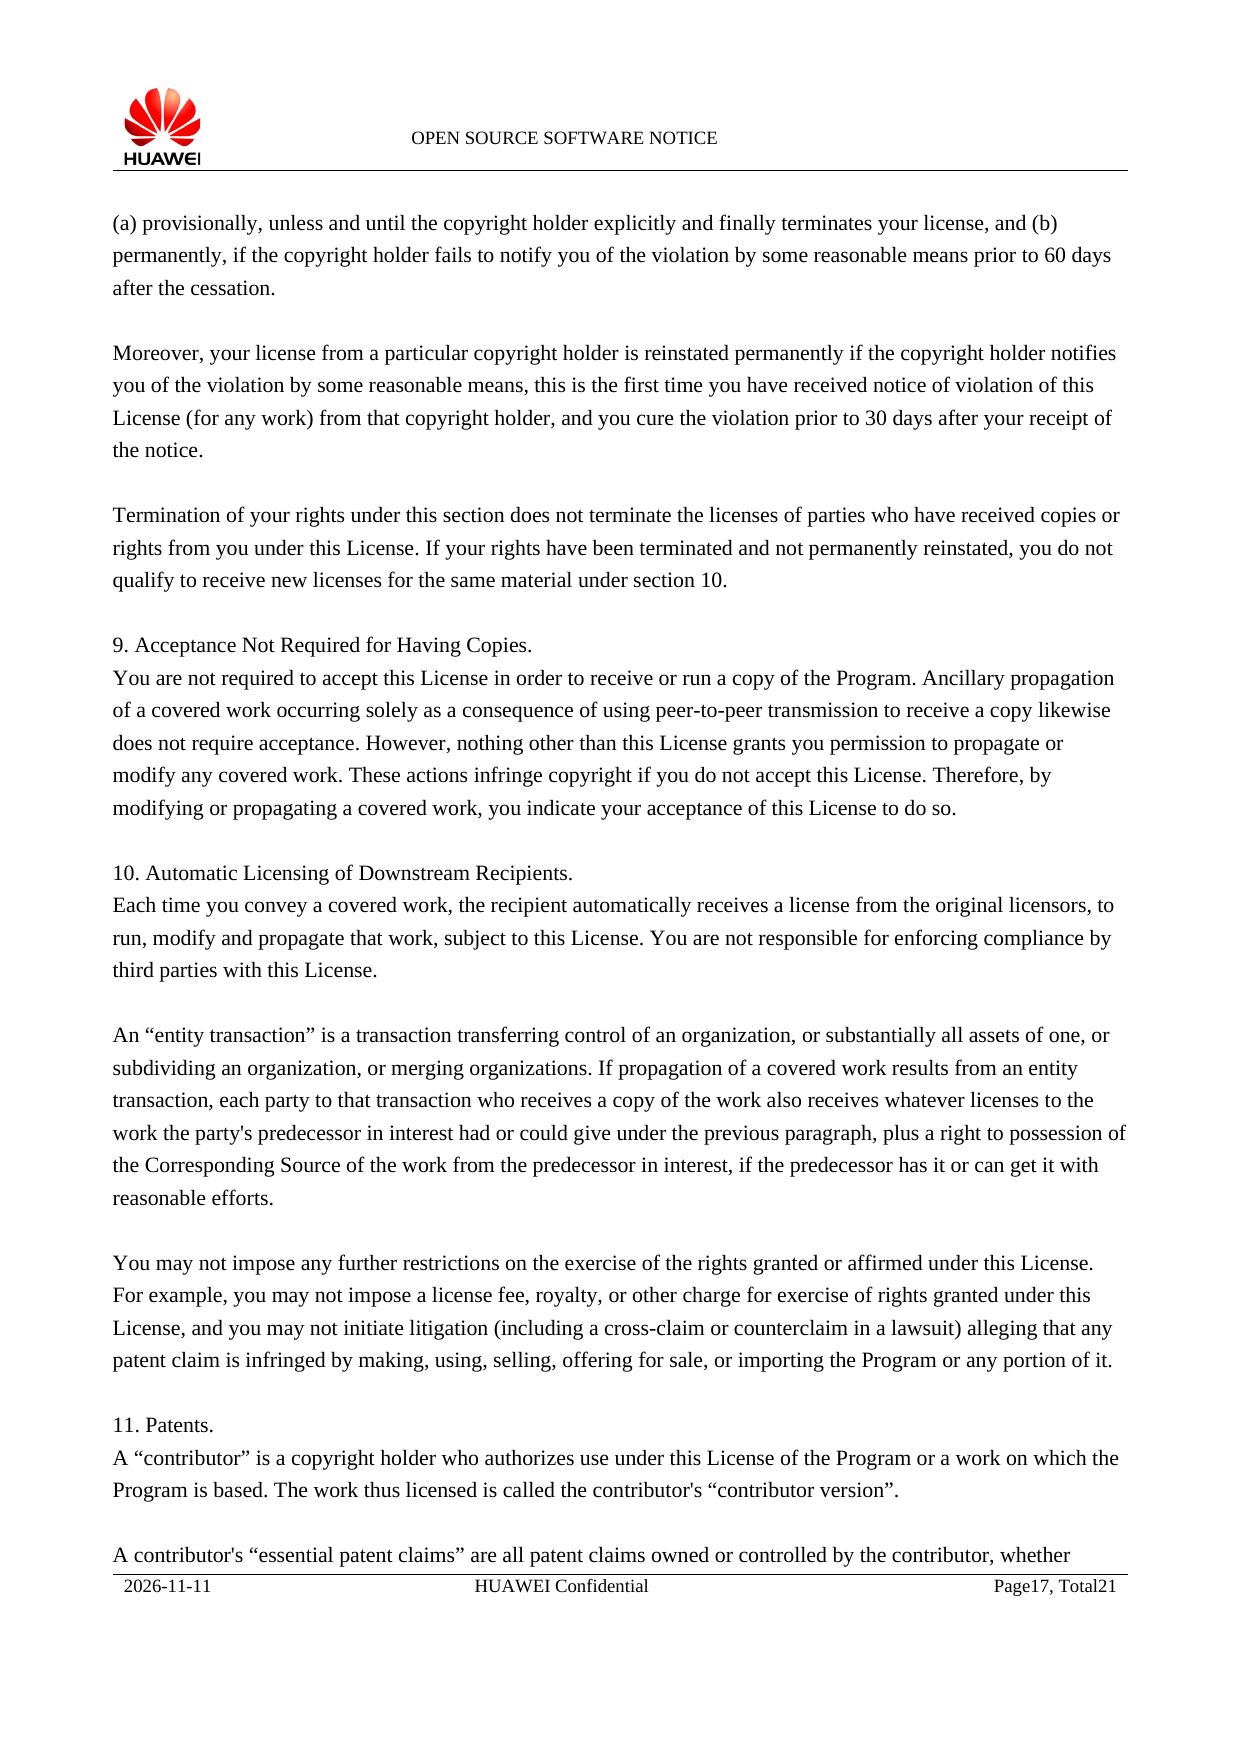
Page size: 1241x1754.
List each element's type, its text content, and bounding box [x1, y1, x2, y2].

picture [124, 88, 201, 165]
